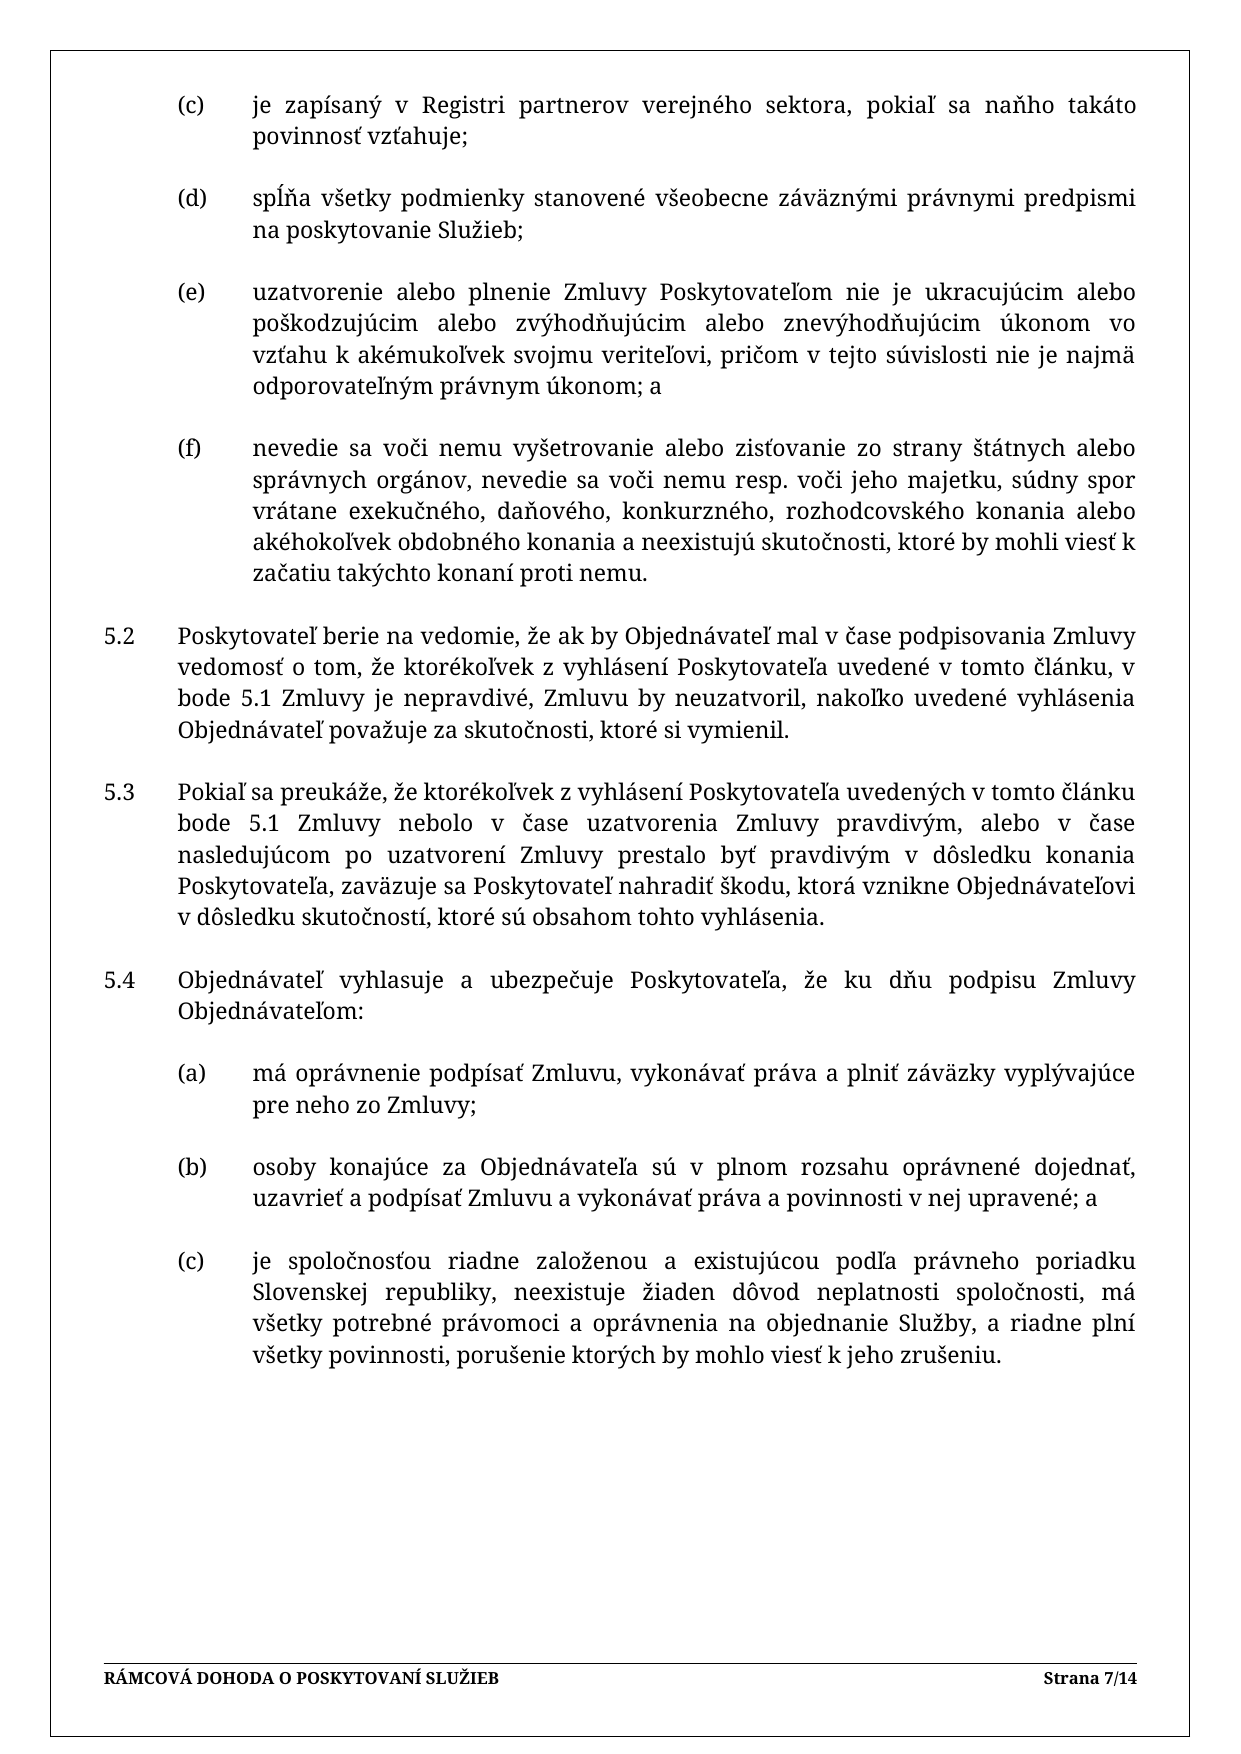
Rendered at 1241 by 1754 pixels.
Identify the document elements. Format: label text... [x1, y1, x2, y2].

list Objednávateľ vyhlasuje a ubezpečuje Poskytovateľa, že ku dňu podpisu Zmluvy Objednávateľom: [103, 964, 1137, 1026]
list uzatvorenie alebo plnenie Zmluvy Poskytovateľom nie je ukracujúcim alebo poškodzujúcim alebo zvýhodňujúcim alebo znevýhodňujúcim úkonom vo vzťahu k akémukoľvek svojmu veriteľovi, pričom v tejto súvislosti nie je najmä odporovateľným právnym úkonom; a [177, 276, 1137, 401]
list Poskytovateľ berie na vedomie, že ak by Objednávateľ mal v čase podpisovania Zmluvy vedomosť o tom, že ktorékoľvek z vyhlásení Poskytovateľa uvedené v tomto článku, v bode 5.1 Zmluvy je nepravdivé, Zmluvu by neuzatvoril, nakoľko uvedené vyhlásenia Objednávateľ považuje za skutočnosti, ktoré si vymienil. [103, 620, 1137, 745]
list je spoločnosťou riadne založenou a existujúcou podľa právneho poriadku Slovenskej republiky, neexistuje žiaden dôvod neplatnosti spoločnosti, má všetky potrebné právomoci a oprávnenia na objednanie Služby, a riadne plní všetky povinnosti, porušenie ktorých by mohlo viesť k jeho zrušeniu. [177, 1245, 1137, 1370]
list má oprávnenie podpísať Zmluvu, vykonávať práva a plniť záväzky vyplývajúce pre neho zo Zmluvy; [177, 1057, 1137, 1120]
list je zapísaný v Registri partnerov verejného sektora, pokiaľ sa naňho takáto povinnosť vzťahuje; [177, 89, 1137, 151]
list osoby konajúce za Objednávateľa sú v plnom rozsahu oprávnené dojednať, uzavrieť a podpísať Zmluvu a vykonávať práva a povinnosti v nej upravené; a [177, 1151, 1137, 1214]
list Pokiaľ sa preukáže, že ktorékoľvek z vyhlásení Poskytovateľa uvedených v tomto článku bode 5.1 Zmluvy nebolo v čase uzatvorenia Zmluvy pravdivým, alebo v čase nasledujúcom po uzatvorení Zmluvy prestalo byť pravdivým v dôsledku konania Poskytovateľa, zaväzuje sa Poskytovateľ nahradiť škodu, ktorá vznikne Objednávateľovi v dôsledku skutočností, ktoré sú obsahom tohto vyhlásenia. [103, 776, 1137, 932]
list spĺňa všetky podmienky stanovené všeobecne záväznými právnymi predpismi na poskytovanie Služieb; [177, 182, 1137, 245]
list nevedie sa voči nemu vyšetrovanie alebo zisťovanie zo strany štátnych alebo správnych orgánov, nevedie sa voči nemu resp. voči jeho majetku, súdny spor vrátane exekučného, daňového, konkurzného, rozhodcovského konania alebo akéhokoľvek obdobného konania a neexistujú skutočnosti, ktoré by mohli viesť k začatiu takýchto konaní proti nemu. [177, 432, 1137, 589]
